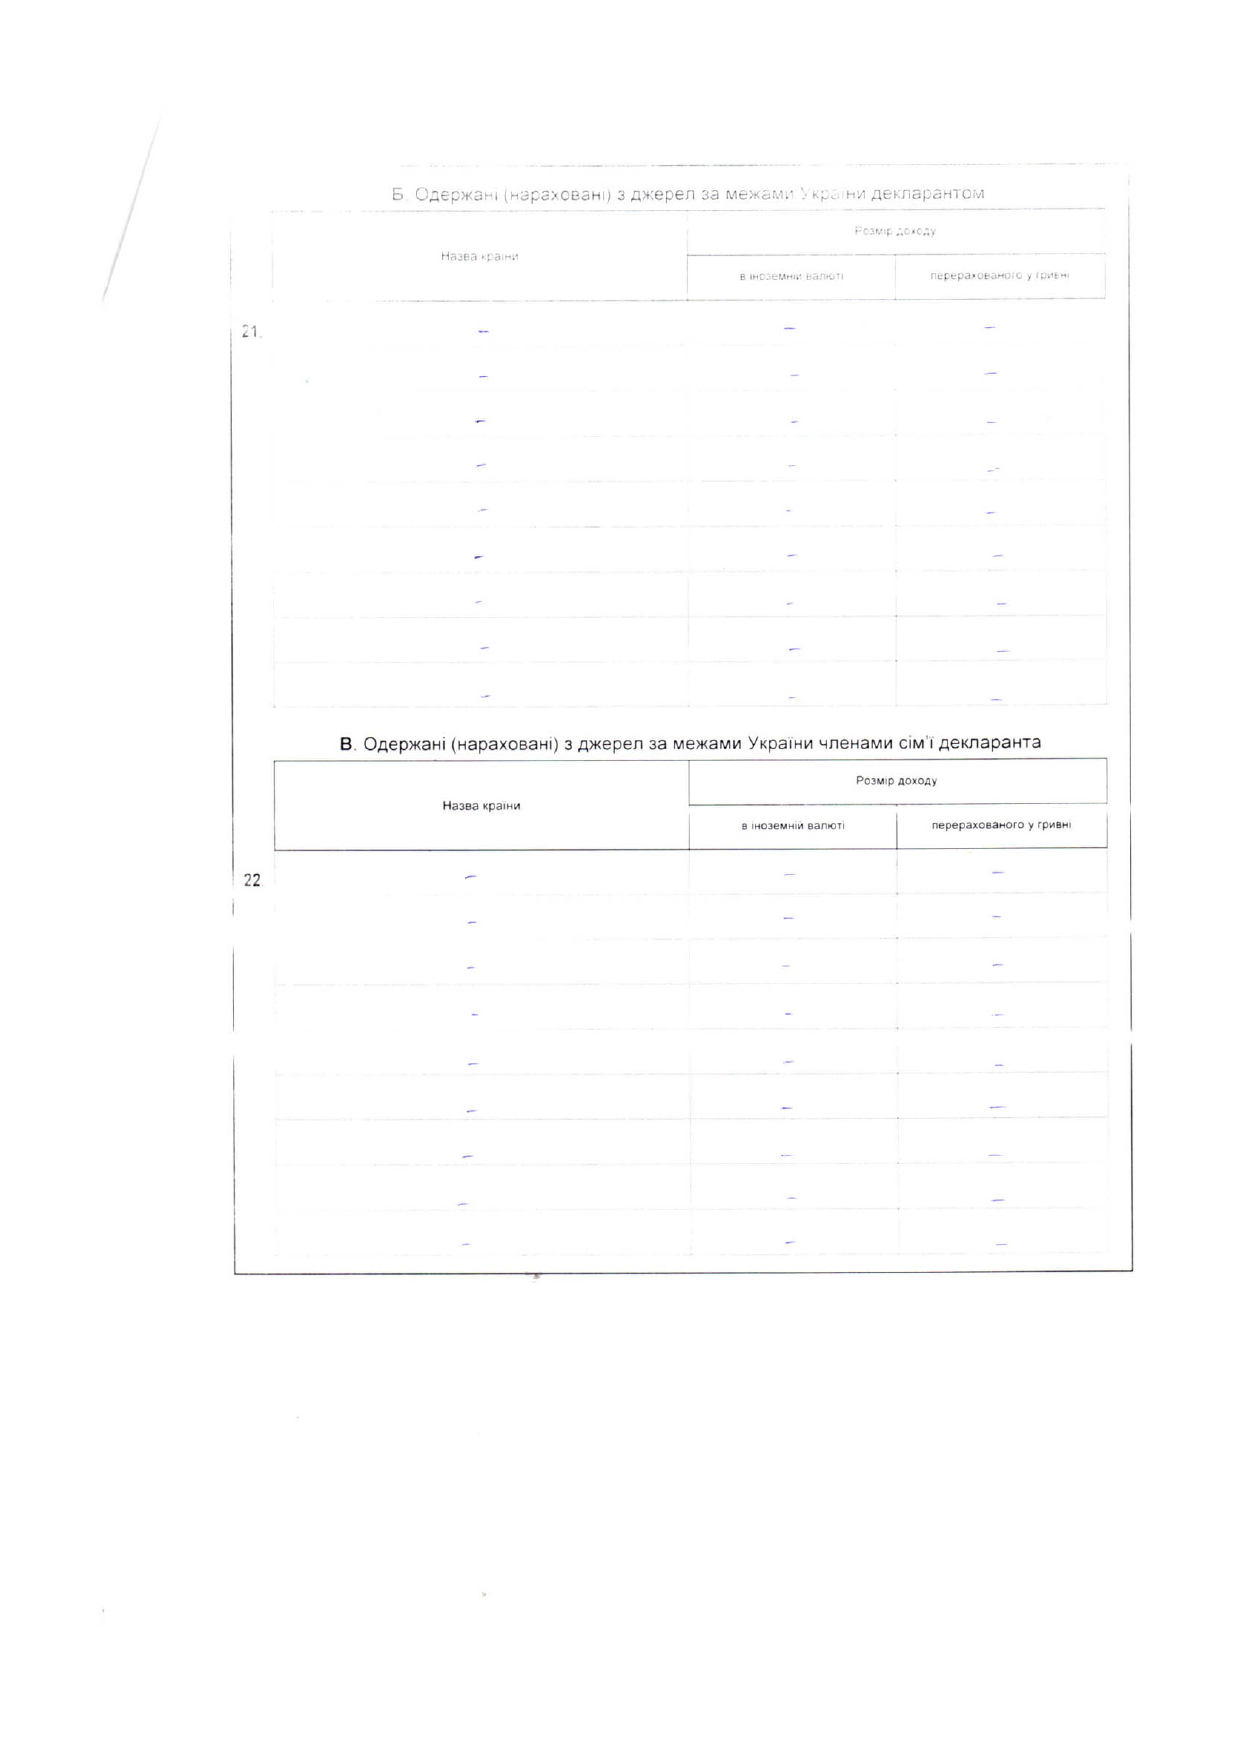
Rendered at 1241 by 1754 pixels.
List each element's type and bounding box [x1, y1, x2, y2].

picture [73, 73, 1185, 1636]
